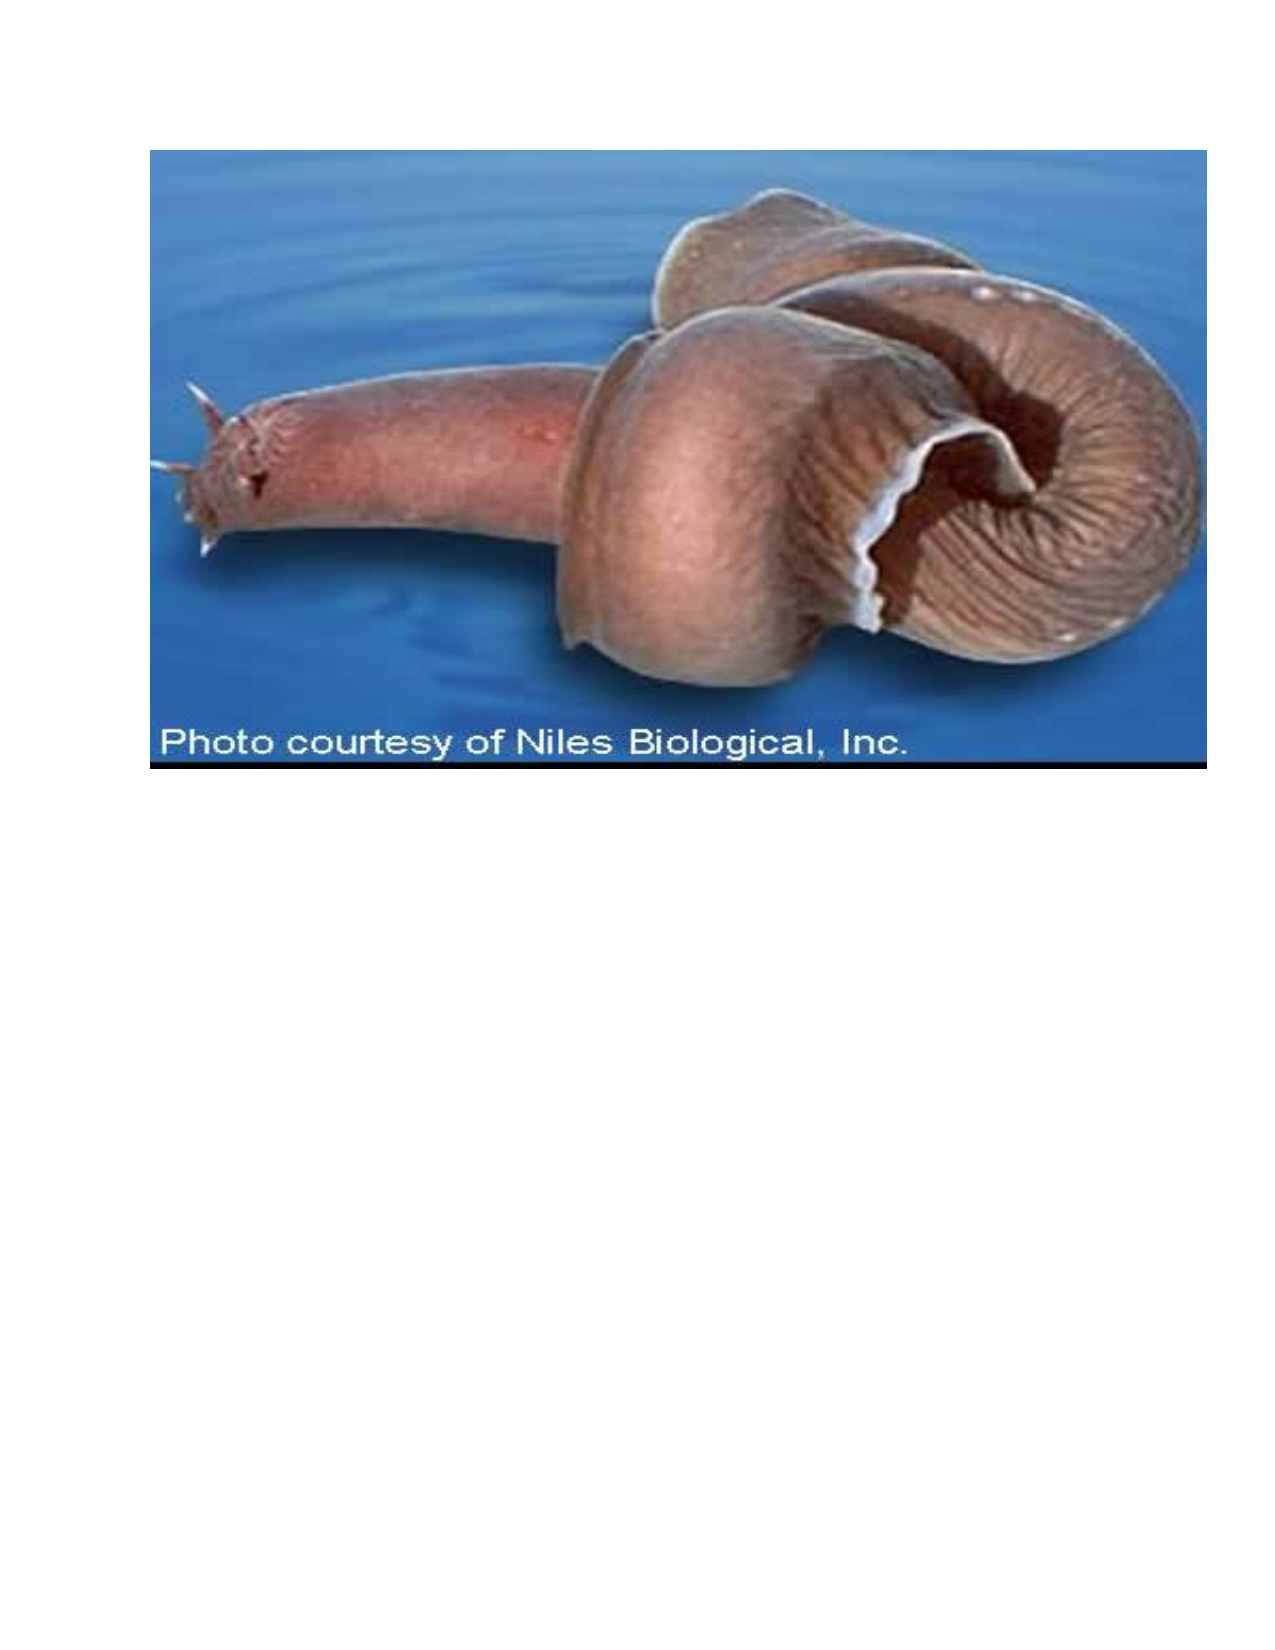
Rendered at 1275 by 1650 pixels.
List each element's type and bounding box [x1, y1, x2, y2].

picture [150, 150, 1207, 769]
